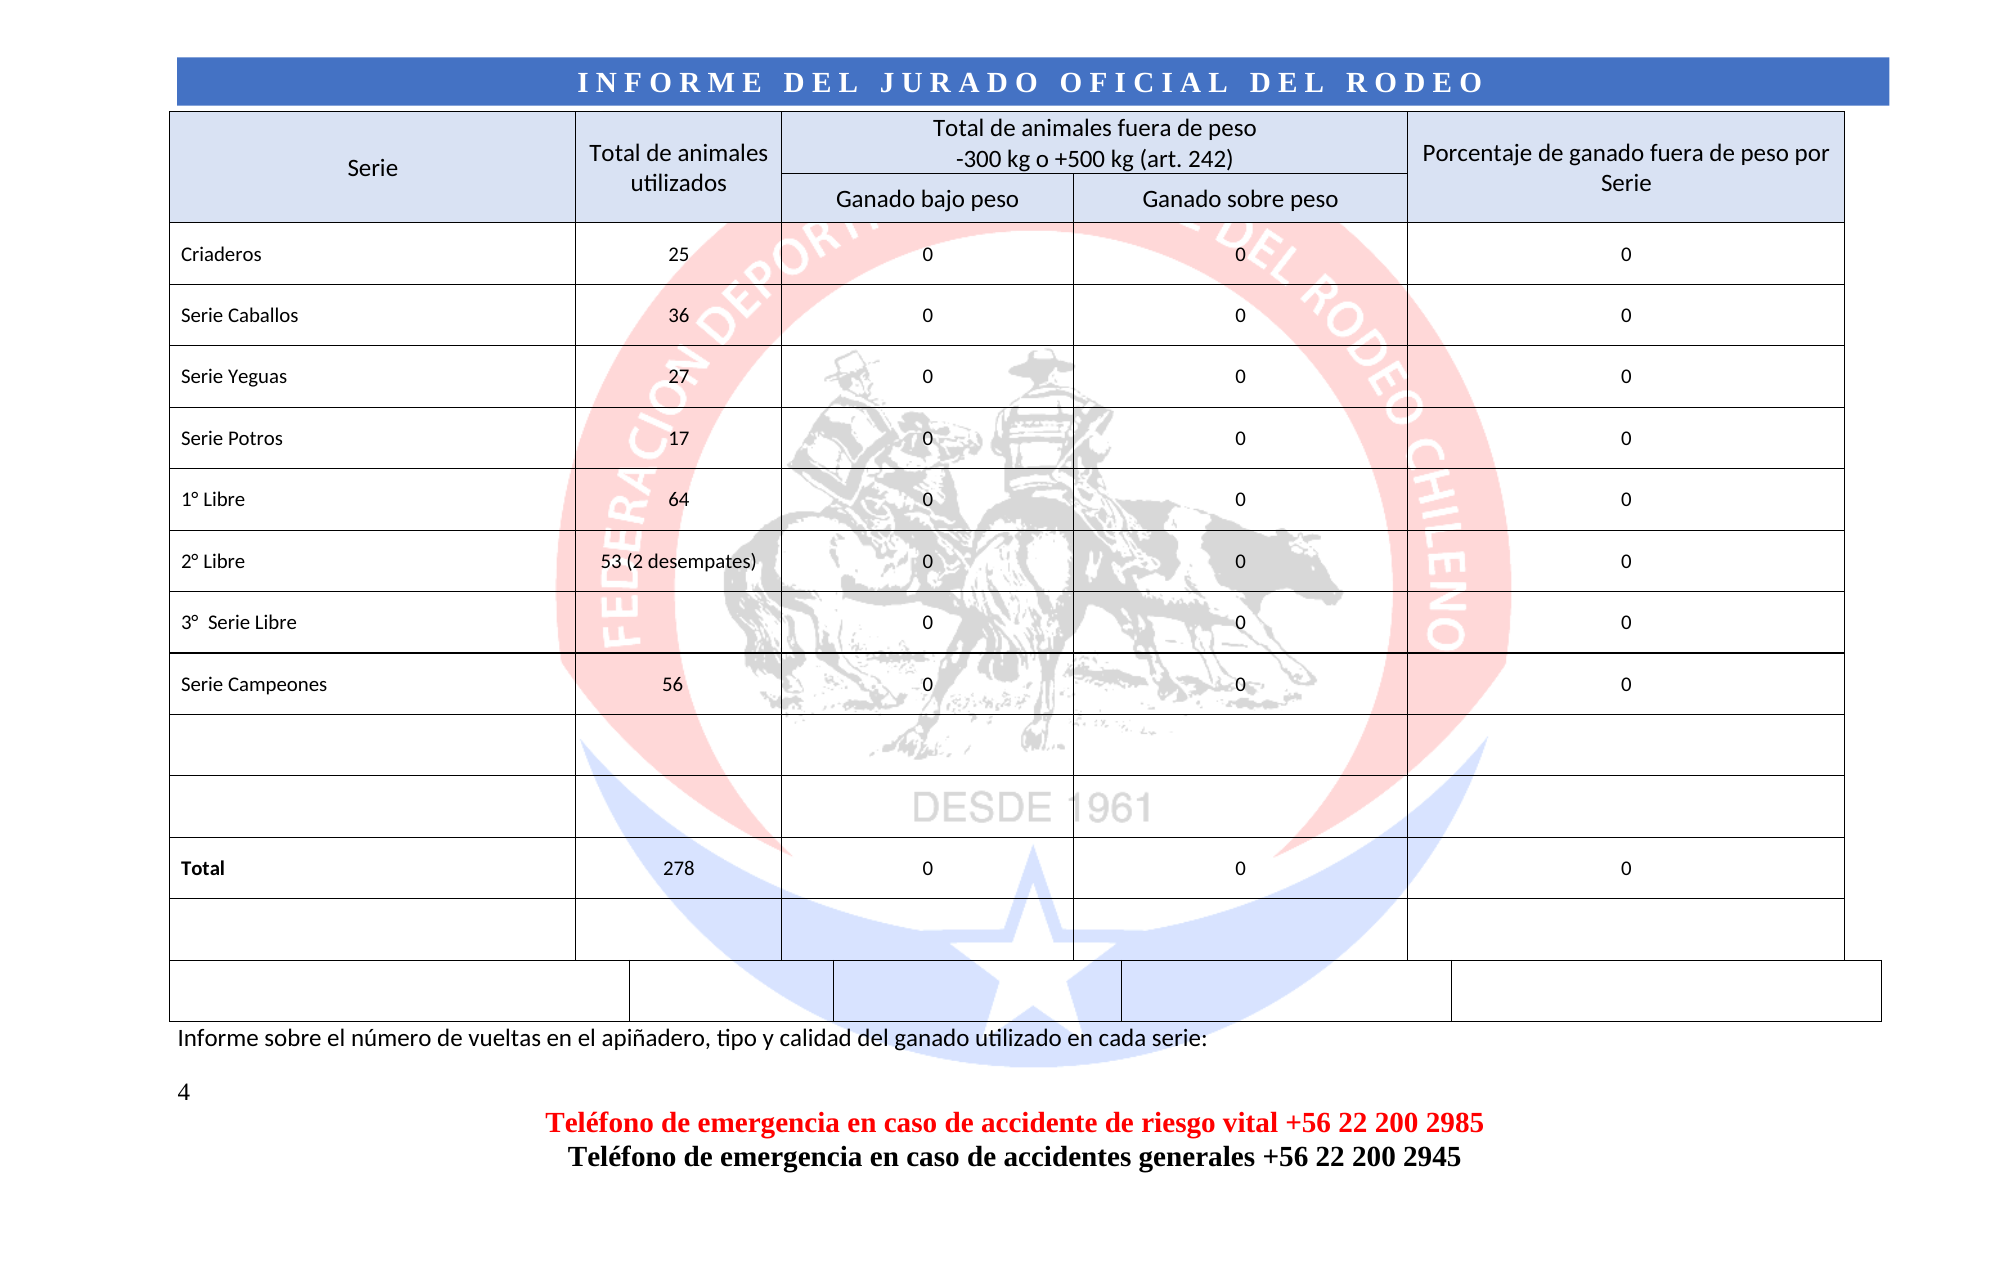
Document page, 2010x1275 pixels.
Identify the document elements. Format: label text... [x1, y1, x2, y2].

table_cell 0 [782, 285, 1073, 345]
table_cell Criaderos [170, 223, 575, 284]
table_cell Serie Campeones [170, 654, 575, 714]
table_cell [1074, 899, 1407, 960]
table_cell Serie Potros [170, 408, 575, 468]
table_cell 0 [1074, 346, 1407, 407]
table_cell 0 [1074, 654, 1407, 714]
table_cell [170, 776, 575, 837]
table_cell 0 [1408, 469, 1844, 529]
table_cell 0 [1074, 592, 1407, 652]
table_cell Serie Caballos [170, 285, 575, 345]
table_cell 0 [1408, 654, 1844, 714]
table_cell 53 (2 desempates) [576, 531, 781, 591]
table_cell 0 [1408, 408, 1844, 468]
table_cell 1° Libre [170, 469, 575, 529]
table_cell [834, 961, 1121, 1021]
table_cell 36 [576, 285, 781, 345]
table_cell 0 [1074, 408, 1407, 468]
table_cell 0 [782, 838, 1073, 898]
table_cell Ganado sobre peso [1074, 174, 1407, 222]
table_cell Total [170, 838, 575, 898]
text Informe sobre el número de vueltas en el apiñadero, tipo y calidad del ganado utilizado en cada serie: [177, 106, 1890, 1053]
table_cell 0 [1074, 223, 1407, 284]
table_cell 2° Libre [170, 531, 575, 591]
table_cell [1408, 715, 1844, 775]
table_cell 56 [576, 654, 781, 714]
table_header Serie [170, 112, 575, 222]
table_cell 17 [576, 408, 781, 468]
table_cell [630, 961, 833, 1021]
table_cell 0 [782, 592, 1073, 652]
table_cell [170, 715, 575, 775]
table_cell [1452, 961, 1881, 1021]
table_cell 0 [1074, 469, 1407, 529]
table_cell [170, 961, 629, 1021]
table_header Total de animales fuera de peso -300 kg o +500 kg (art. 242) [782, 112, 1407, 173]
table_cell [1408, 899, 1844, 960]
table_cell 278 [576, 838, 781, 898]
table_cell 64 [576, 469, 781, 529]
table_cell 0 [782, 531, 1073, 591]
table_cell 0 [1408, 223, 1844, 284]
table_cell [782, 776, 1073, 837]
table_cell 0 [782, 654, 1073, 714]
table_cell [576, 899, 781, 960]
table_cell 3° Serie Libre [170, 592, 575, 652]
table_cell Ganado bajo peso [782, 174, 1073, 222]
table_cell [1074, 776, 1407, 837]
table_cell 0 [1408, 838, 1844, 898]
table_cell 27 [576, 346, 781, 407]
table_header Total de animales utilizados [576, 112, 781, 222]
table_header Porcentaje de ganado fuera de peso por Serie [1408, 112, 1844, 222]
table_cell 0 [1074, 531, 1407, 591]
table_cell [1408, 776, 1844, 837]
table_cell [782, 715, 1073, 775]
table_cell Serie Yeguas [170, 346, 575, 407]
table_cell 0 [782, 469, 1073, 529]
table_cell 0 [782, 408, 1073, 468]
table_cell 0 [1408, 346, 1844, 407]
table_cell [1074, 715, 1407, 775]
table_cell 0 [782, 223, 1073, 284]
table_cell 0 [1074, 838, 1407, 898]
table_cell 0 [1408, 285, 1844, 345]
table_cell 0 [1408, 592, 1844, 652]
table_cell 0 [1408, 531, 1844, 591]
table_cell 25 [576, 223, 781, 284]
table_cell 0 [1074, 285, 1407, 345]
table_cell [576, 776, 781, 837]
table_cell 0 [782, 346, 1073, 407]
table_cell [782, 899, 1073, 960]
table_cell [576, 715, 781, 775]
table_cell [170, 899, 575, 960]
table_cell [1122, 961, 1451, 1021]
table_cell [576, 592, 781, 652]
